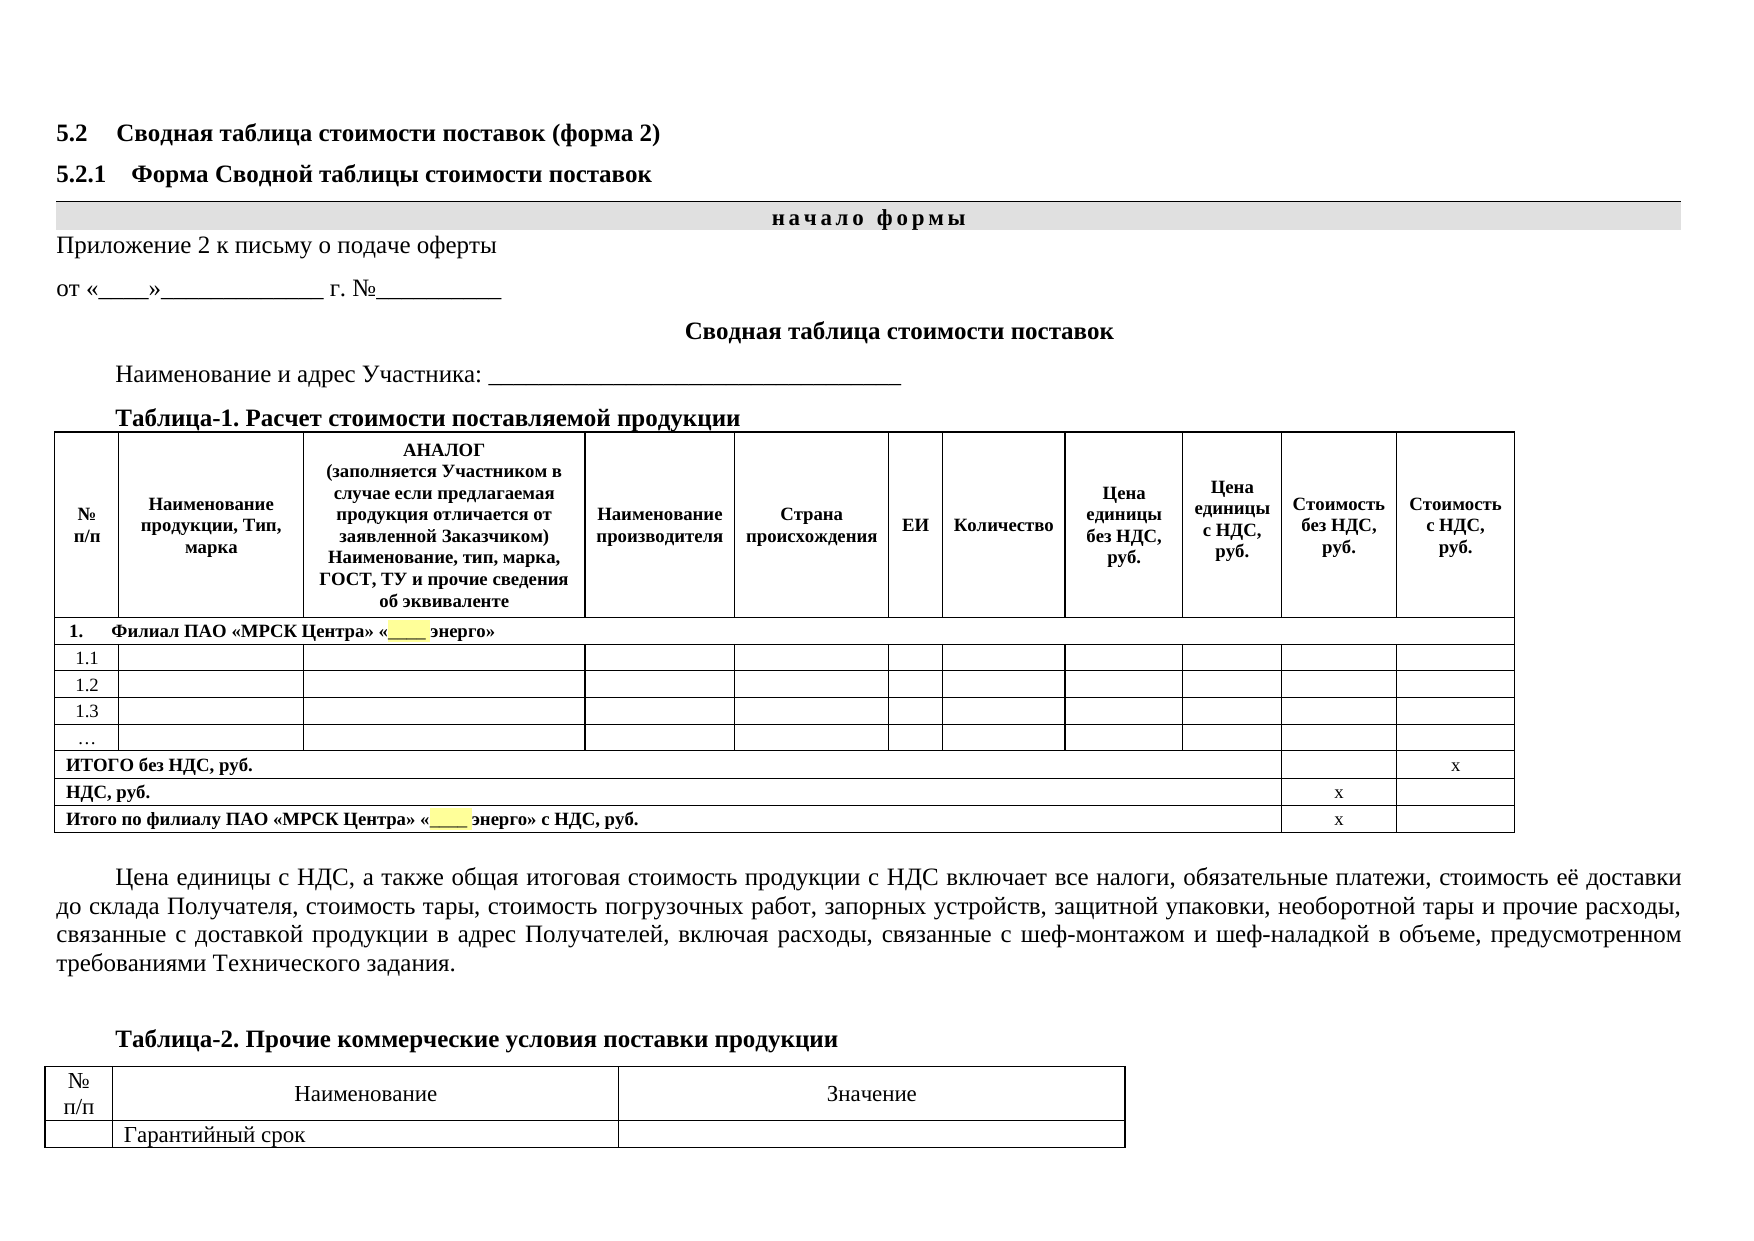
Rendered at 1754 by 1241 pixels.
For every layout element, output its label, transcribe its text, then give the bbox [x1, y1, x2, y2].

table_cell [304, 725, 584, 750]
table_cell [735, 645, 888, 670]
table_header ЕИ [889, 433, 942, 617]
table_header Стоимость без НДС, руб. [1282, 433, 1396, 617]
text Таблица-2. Прочие коммерческие условия поставки продукции [56, 1024, 1683, 1053]
table_cell [1397, 725, 1514, 750]
table_header Цена единицы без НДС, руб. [1066, 433, 1182, 617]
table_cell [119, 671, 303, 697]
table_header Наименование производителя [586, 433, 734, 617]
table_cell НДС, руб. [55, 779, 1281, 805]
table_cell [889, 698, 942, 723]
table_cell [735, 725, 888, 750]
table_header АНАЛОГ (заполняется Участником в случае если предлагаемая продукция отличается от заявленной Заказчиком) Наименование, тип, марка, ГОСТ, ТУ и прочие сведения об эквиваленте [304, 433, 584, 617]
table_cell [586, 698, 734, 723]
table_cell ИТОГО без НДС, руб. [55, 751, 1281, 777]
text Цена единицы с НДС, а также общая итоговая стоимость продукции с НДС включает все налоги, обязательные платежи, стоимость её доставки до склада Получателя, стоимость тары, стоимость погрузочных работ, запорных устройств, защитной упаковки, необоротной тары и прочие расходы, связанные с доставкой продукции в адрес Получателей, включая расходы, связанные с шеф-монтажом и шеф-наладкой в объеме, предусмотренном требованиями Технического задания. [56, 862, 1683, 977]
text Сводная таблица стоимости поставок [56, 316, 1683, 345]
table_cell [586, 725, 734, 750]
table_cell [1183, 725, 1281, 750]
table_cell [619, 1121, 1124, 1147]
table_cell [1066, 671, 1182, 697]
table_cell [889, 725, 942, 750]
table_cell [586, 671, 734, 697]
table_cell [1397, 645, 1514, 670]
table_cell х [1282, 806, 1396, 832]
table_cell [1282, 698, 1396, 723]
table_header Цена единицы с НДС, руб. [1183, 433, 1281, 617]
table_cell [943, 725, 1064, 750]
text Наименование и адрес Участника: _________________________________ [56, 359, 1683, 388]
table_cell [1397, 779, 1514, 805]
table_cell [889, 645, 942, 670]
table_cell [735, 671, 888, 697]
table_cell [889, 671, 942, 697]
table_cell х [1397, 751, 1514, 777]
text начало формы [56, 202, 1681, 230]
table_cell [46, 1121, 112, 1147]
table_cell [1397, 698, 1514, 723]
table_cell [943, 671, 1064, 697]
table_cell [586, 645, 734, 670]
table_header Наименование [113, 1067, 618, 1119]
table_cell [119, 725, 303, 750]
table_cell Гарантийный срок [113, 1121, 618, 1147]
table_cell [1183, 671, 1281, 697]
table_cell [943, 645, 1064, 670]
table_cell 1.3 [55, 698, 118, 723]
table_header № п/п [55, 433, 118, 617]
table_cell [304, 671, 584, 697]
table_cell Итого по филиалу ПАО «МРСК Центра» «____ энерго» с НДС, руб. [55, 806, 1281, 832]
table_cell [1183, 645, 1281, 670]
table_cell [304, 645, 584, 670]
subtitle Сводная таблица стоимости поставок (форма 2) [56, 118, 1683, 147]
table_cell [1183, 698, 1281, 723]
text от «____»_____________ г. №__________ [56, 273, 1683, 302]
table_cell [1066, 698, 1182, 723]
table_header № п/п [46, 1067, 112, 1119]
text Таблица-1. Расчет стоимости поставляемой продукции [56, 403, 1683, 431]
table_cell [1397, 671, 1514, 697]
table_header Наименование продукции, Тип, марка [119, 433, 303, 617]
table_cell [119, 698, 303, 723]
table_header Страна происхождения [735, 433, 888, 617]
table_cell [1282, 645, 1396, 670]
subtitle Форма Сводной таблицы стоимости поставок [56, 159, 1683, 188]
table_cell Филиал ПАО «МРСК Центра» «____ энерго» [55, 618, 1514, 644]
table_cell … [55, 725, 118, 750]
table_cell [1282, 671, 1396, 697]
table_cell [1282, 751, 1396, 777]
table_cell [304, 698, 584, 723]
table_cell [119, 645, 303, 670]
table_cell [1066, 645, 1182, 670]
table_header Количество [943, 433, 1064, 617]
table_cell [1066, 725, 1182, 750]
table_cell 1.1 [55, 645, 118, 670]
table_cell 1.2 [55, 671, 118, 697]
text Приложение 2 к письму о подаче оферты [56, 230, 1683, 259]
table_header Значение [619, 1067, 1124, 1119]
table_cell х [1282, 779, 1396, 805]
table_cell [735, 698, 888, 723]
table_cell [1282, 725, 1396, 750]
table_header Стоимость с НДС, руб. [1397, 433, 1514, 617]
table_cell [943, 698, 1064, 723]
table_cell [1397, 806, 1514, 832]
